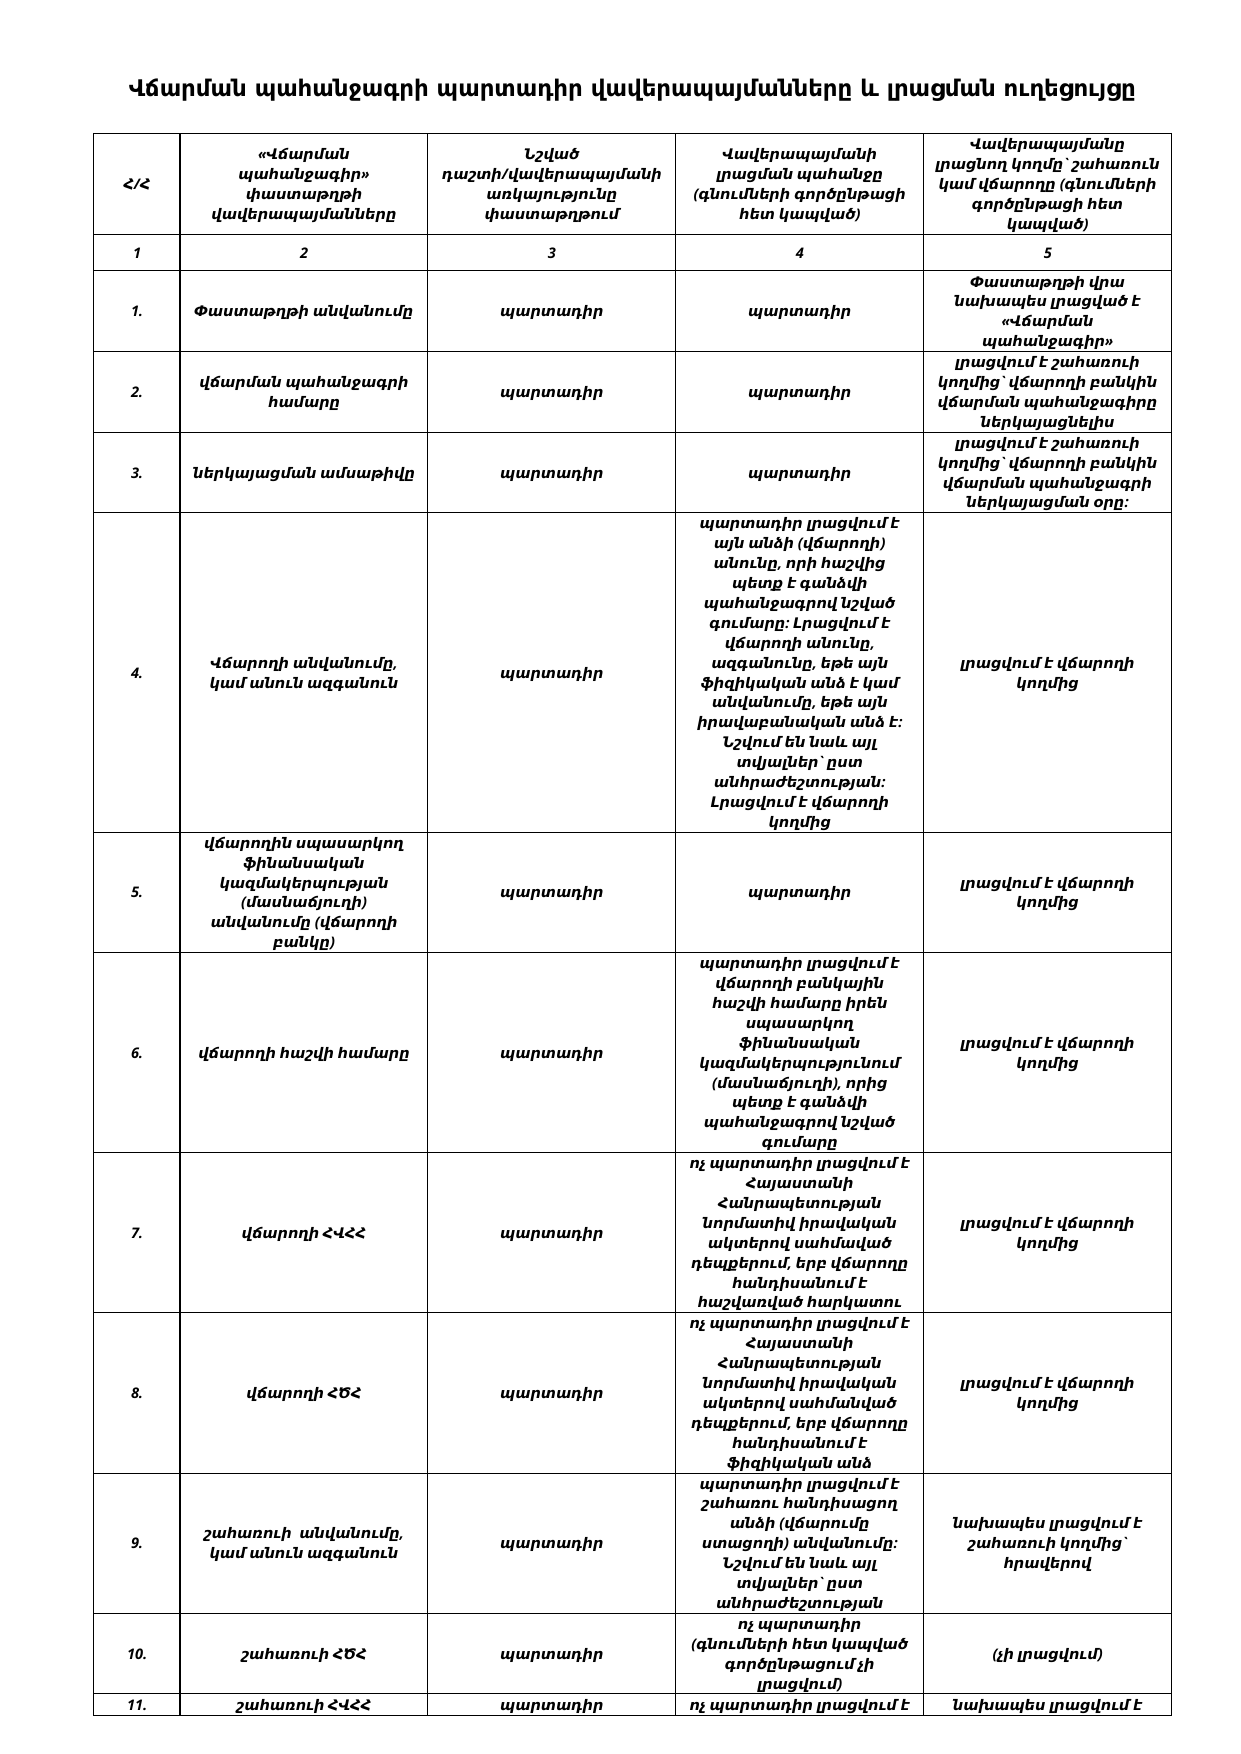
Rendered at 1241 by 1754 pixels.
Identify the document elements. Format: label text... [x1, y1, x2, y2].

table_cell պարտադիր [428, 271, 675, 351]
table_cell 2 [181, 235, 427, 270]
table_cell պարտադիր [428, 1313, 675, 1472]
table_cell պարտադիր [676, 271, 923, 351]
table_cell 3. [94, 433, 179, 512]
table_cell լրացվում է վճարողի կողմից [924, 833, 1171, 952]
table_cell 8. [94, 1313, 179, 1472]
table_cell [676, 1694, 923, 1715]
table_cell պարտադիր [676, 352, 923, 432]
table_cell պարտադիր լրացվում է վճարողի բանկային հաշվի համարը իրեն սպասարկող ֆինանսական կազմակերպությունում (մասնաճյուղի), որից պետք է գանձվի պահանջագրով նշված գումարը [676, 953, 923, 1152]
table_header «Վճարման պահանջագիր» փաստաթղթի վավերապայմանները [181, 134, 427, 233]
table_cell լրացվում է վճարողի կողմից [924, 953, 1171, 1152]
table_cell 5. [94, 833, 179, 952]
table_header Վավերապայմանը լրացնող կողմը` շահառուն կամ վճարողը (գնումների գործընթացի հետ կապված) [924, 134, 1171, 233]
table_cell վճարողի ՀՎՀՀ [181, 1153, 427, 1312]
table_cell 11. [94, 1694, 179, 1715]
table_cell պարտադիր լրացվում է այն անձի (վճարողի) անունը, որի հաշվից պետք է գանձվի պահանջագրով նշված գումարը: Լրացվում է վճարողի անունը, ազգանունը, եթե այն ֆիզիկական անձ է կամ անվանումը, եթե այն իրավաբանական անձ է: Նշվում են նաև այլ տվյալներ` ըստ անհրաժեշտության: Լրացվում է վճարողի կողմից [676, 513, 923, 832]
table_cell լրացվում է շահառուի կողմից` վճարողի բանկին վճարման պահանջագրի ներկայացման օրը: [924, 433, 1171, 512]
table_cell 9. [94, 1474, 179, 1613]
table_cell պարտադիր [428, 1153, 675, 1312]
table_cell լրացվում է վճարողի կողմից [924, 1153, 1171, 1312]
table_cell պարտադիր [428, 352, 675, 432]
table_cell 5 [924, 235, 1171, 270]
table_cell ոչ պարտադիր (գնումների հետ կապված գործընթացում չի լրացվում) [676, 1614, 923, 1693]
table_cell պարտադիր [428, 1474, 675, 1613]
table_cell լրացվում է վճարողի կողմից [924, 1313, 1171, 1472]
table_header Նշված դաշտի/վավերապայմանի առկայությունը փաստաթղթում [428, 134, 675, 233]
table_header Հ/Հ [94, 134, 179, 233]
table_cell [924, 1694, 1171, 1715]
table_cell 4 [676, 235, 923, 270]
table_cell 1. [94, 271, 179, 351]
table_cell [924, 1474, 1171, 1613]
table_cell 3 [428, 235, 675, 270]
table_cell պարտադիր [676, 833, 923, 952]
table_cell 10. [94, 1614, 179, 1693]
table_cell ներկայացման ամսաթիվը [181, 433, 427, 512]
table_cell լրացվում է շահառուի կողմից` վճարողի բանկին վճարման պահանջագիրը ներկայացնելիս [924, 352, 1171, 432]
table_cell Փաստաթղթի անվանումը [181, 271, 427, 351]
table_cell վճարողին սպասարկող ֆինանսական կազմակերպության (մասնաճյուղի) անվանումը (վճարողի բանկը) [181, 833, 427, 952]
table_cell վճարման պահանջագրի համարը [181, 352, 427, 432]
table_cell վճարողի ՀԾՀ [181, 1313, 427, 1472]
table_cell 6. [94, 953, 179, 1152]
table_cell պարտադիր լրացվում է շահառու հանդիսացող անձի (վճարումը ստացողի) անվանումը: Նշվում են նաև այլ տվյալներ` ըստ անհրաժեշտության [676, 1474, 923, 1613]
table_cell շահառուի ՀԾՀ [181, 1614, 427, 1693]
table_cell (չի լրացվում) [924, 1614, 1171, 1693]
table_cell ոչ պարտադիր լրացվում է Հայաստանի Հանրապետության նորմատիվ իրավական ակտերով սահմանված դեպքերում, երբ վճարողը հանդիսանում է ֆիզիկական անձ [676, 1313, 923, 1472]
table_cell պարտադիր [428, 1614, 675, 1693]
table_cell Փաստաթղթի վրա նախապես լրացված է «Վճարման պահանջագիր» [924, 271, 1171, 351]
table_cell 1 [94, 235, 179, 270]
table_cell 7. [94, 1153, 179, 1312]
table_cell պարտադիր [428, 513, 675, 832]
table_cell շահառուի անվանումը, կամ անուն ազգանուն [181, 1474, 427, 1613]
table_cell պարտադիր [676, 433, 923, 512]
table_cell շահառուի ՀՎՀՀ [181, 1694, 427, 1715]
table_cell պարտադիր [428, 833, 675, 952]
table_cell Վճարողի անվանումը, կամ անուն ազգանուն [181, 513, 427, 832]
table_cell պարտադիր [428, 1694, 675, 1715]
table_header Վավերապայմանի լրացման պահանջը (գնումների գործընթացի հետ կապված) [676, 134, 923, 233]
table_cell պարտադիր [428, 433, 675, 512]
text Վճարման պահանջագրի պարտադիր վավերապայմանները և լրացման ուղեցույցը [94, 75, 1171, 102]
table_cell 2. [94, 352, 179, 432]
table_cell պարտադիր [428, 953, 675, 1152]
table_cell վճարողի հաշվի համարը [181, 953, 427, 1152]
table_cell լրացվում է վճարողի կողմից [924, 513, 1171, 832]
table_cell 4. [94, 513, 179, 832]
table_cell ոչ պարտադիր լրացվում է Հայաստանի Հանրապետության նորմատիվ իրավական ակտերով սահմաված դեպքերում, երբ վճարողը հանդիսանում է հաշվառված հարկատու [676, 1153, 923, 1312]
